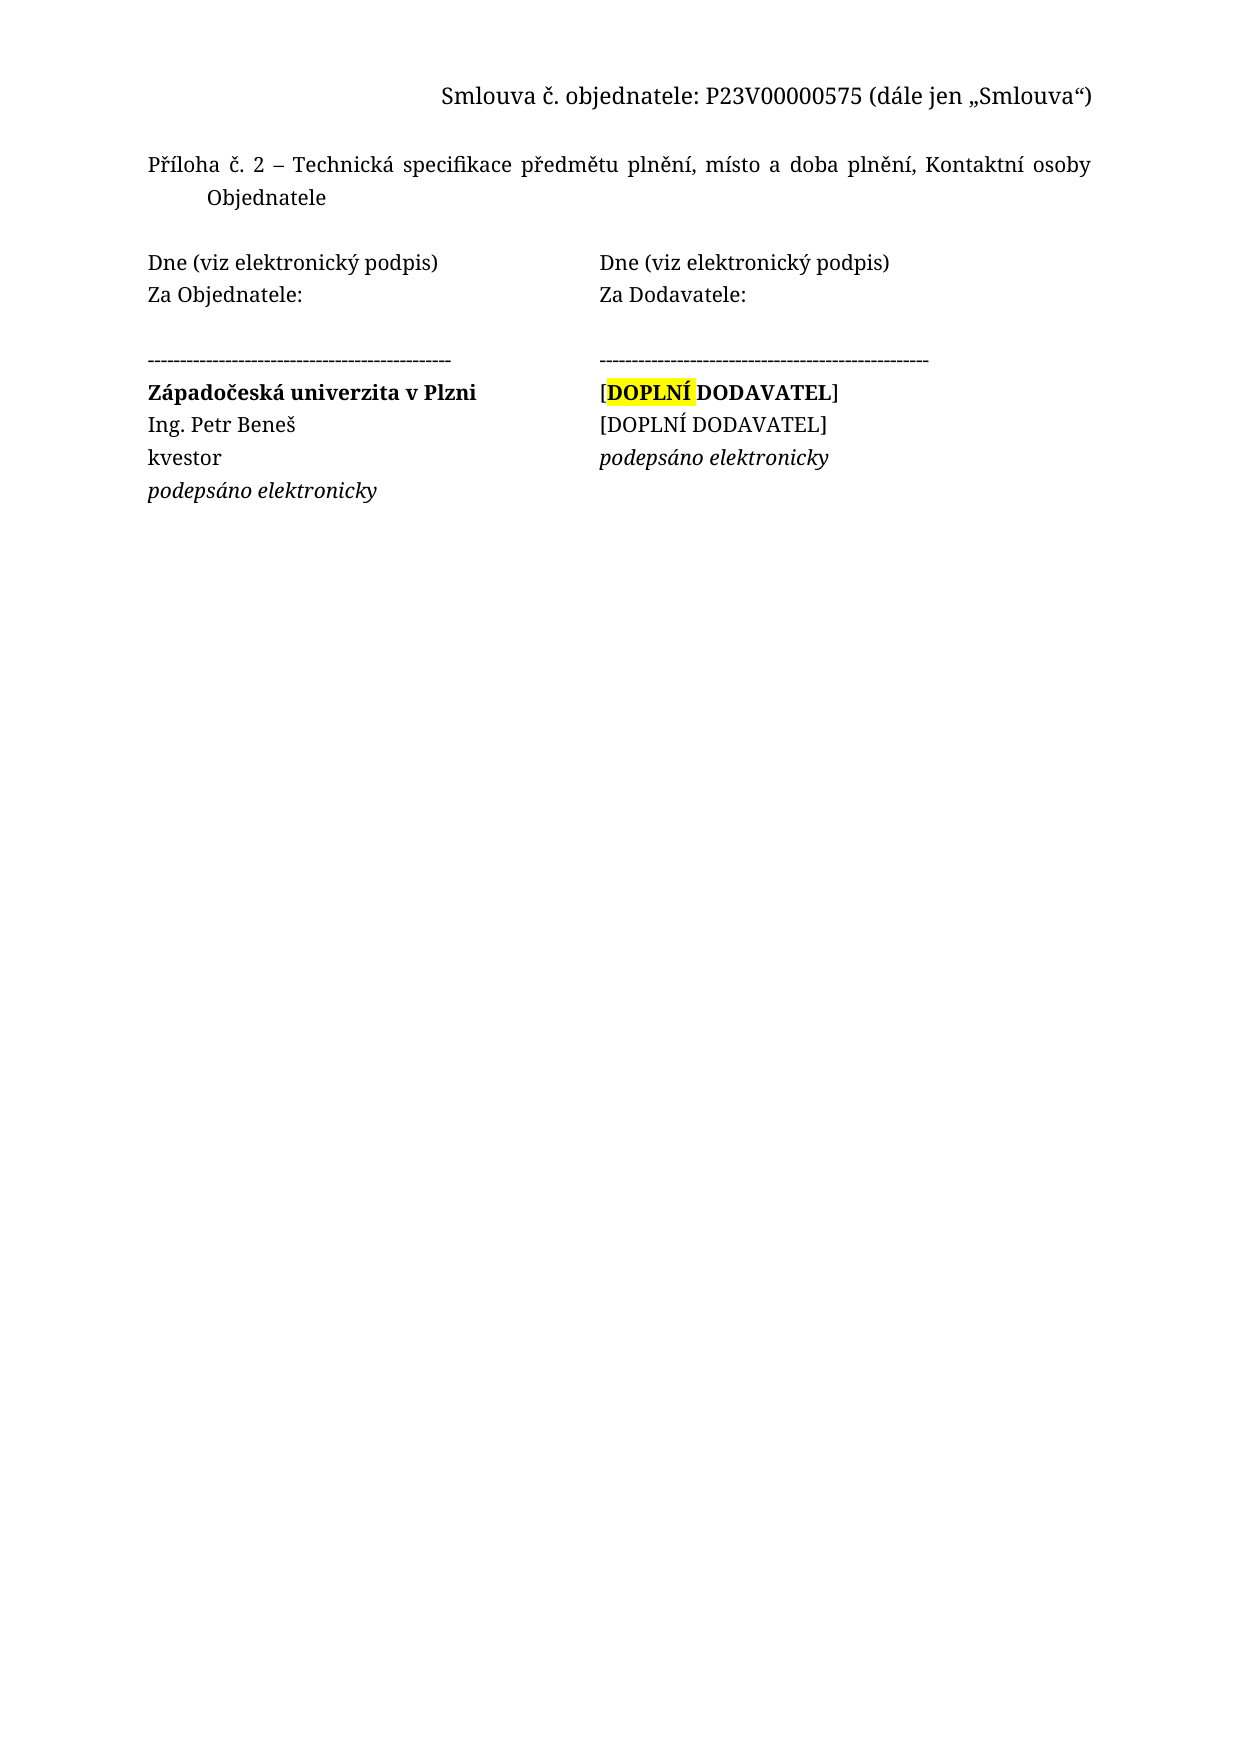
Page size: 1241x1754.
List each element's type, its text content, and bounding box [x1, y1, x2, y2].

table_header Dne (viz elektronický podpis) Za Dodavatele: --------------------------------------------------- [DOPLNÍ DODAVATEL] [DOPLNÍ DODAVATEL] podepsáno elektronicky [588, 248, 1040, 508]
table_header Dne (viz elektronický podpis) Za Objednatele: ----------------------------------------------- Západočeská univerzita v Plzni Ing. Petr Beneš kvestor podepsáno elektronicky [136, 248, 588, 508]
text Příloha č. 2 – Technická specifikace předmětu plnění, místo a doba plnění, Kontaktní osoby Objednatele [148, 150, 1093, 211]
